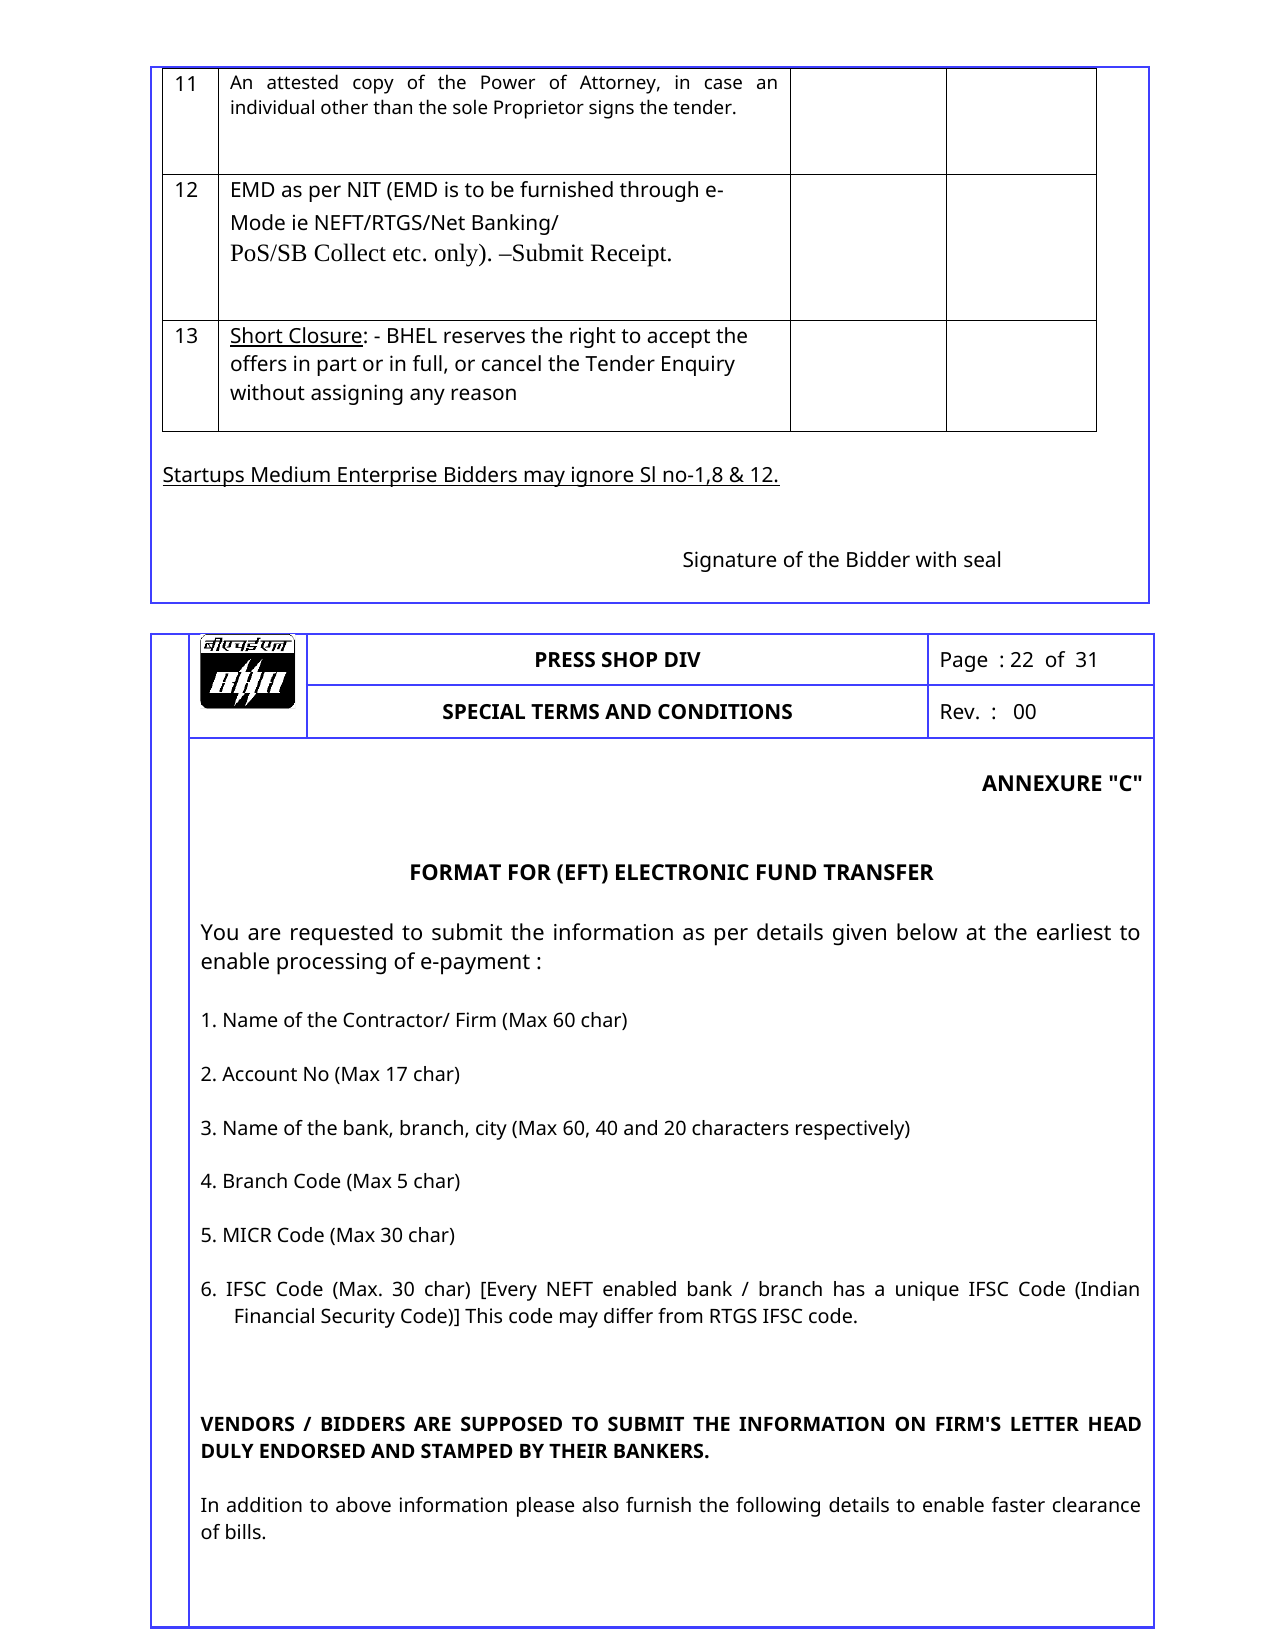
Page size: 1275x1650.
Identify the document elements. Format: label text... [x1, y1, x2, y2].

table_cell SPECIAL TERMS AND CONDITIONS [308, 686, 927, 737]
table_cell Rev. : 00 [929, 686, 1153, 737]
picture [200, 634, 296, 709]
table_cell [152, 68, 1148, 602]
table_header [190, 635, 306, 737]
table_header Page : 22 of 31 [929, 635, 1153, 684]
table_header PRESS SHOP DIV [308, 635, 927, 684]
table_header [152, 635, 188, 1626]
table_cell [190, 739, 1153, 1626]
